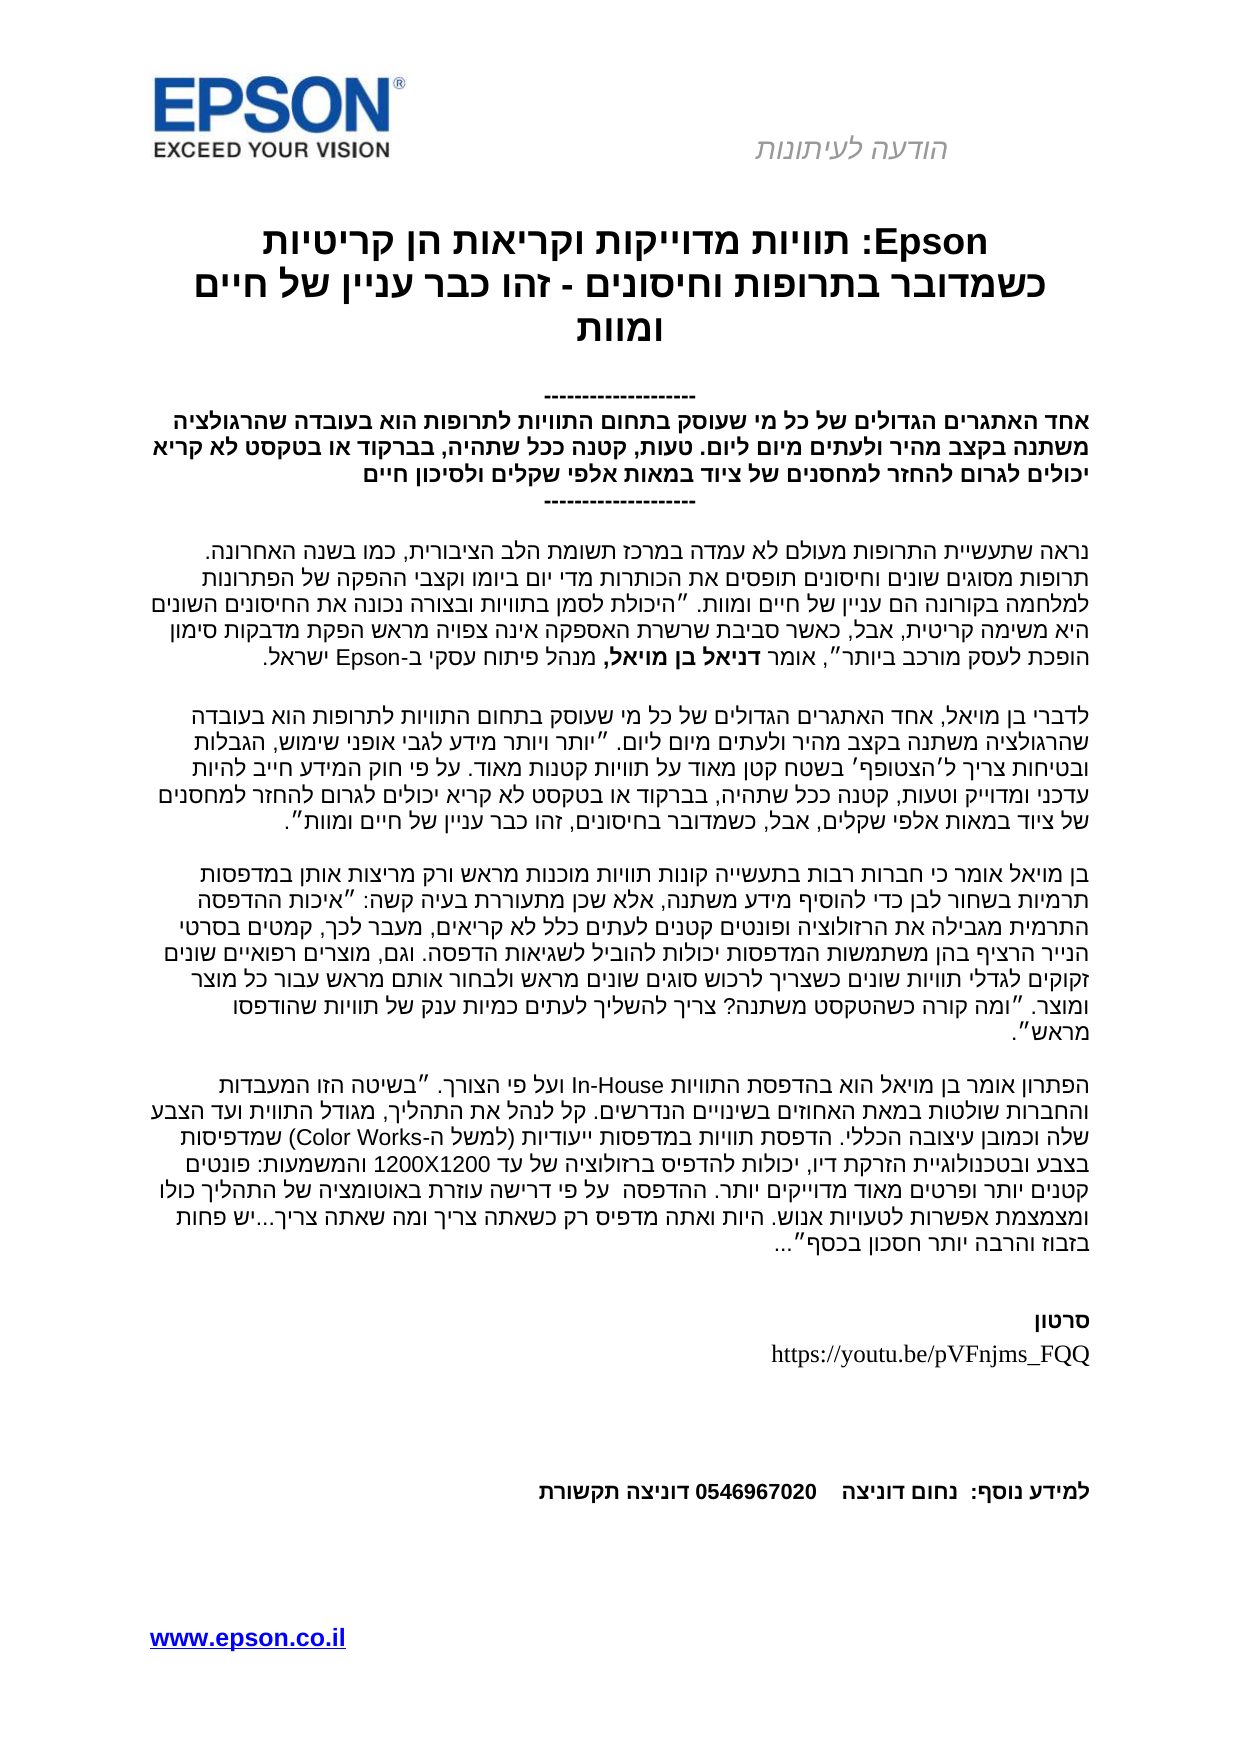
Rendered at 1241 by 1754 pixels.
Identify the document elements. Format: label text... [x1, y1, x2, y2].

subtitle למידע נוסף: נחום דוניצה 0546967020 דוניצה תקשורת [150, 1479, 1090, 1504]
picture [150, 73, 413, 160]
text -------------------- [150, 382, 1090, 408]
text -------------------- [150, 487, 1090, 513]
subtitle כשמדובר בתרופות וחיסונים - זהו כבר עניין של חיים ומוות [150, 263, 1090, 349]
text לדברי בן מויאל, אחד האתגרים הגדולים של כל מי שעוסק בתחום התוויות לתרופות הוא בעובדה שהרגולציה משתנה בקצב מהיר ולעתים מיום ליום. ״יותר ויותר מידע לגבי אופני שימוש, הגבלות ובטיחות צריך ל׳הצטופף׳ בשטח קטן מאוד על תוויות קטנות מאוד. על פי חוק המידע חייב להיות עדכני ומדוייק וטעות, קטנה ככל שתהיה, בברקוד או בטקסט לא קריא יכולים לגרום להחזר למחסנים של ציוד במאות אלפי שקלים, אבל, כשמדובר בחיסונים, זהו כבר עניין של חיים ומוות״. [150, 703, 1090, 834]
subtitle סרטון [150, 1307, 1090, 1333]
subtitle נראה שתעשיית התרופות מעולם לא עמדה במרכז תשומת הלב הציבורית, כמו בשנה האחרונה. תרופות מסוגים שונים וחיסונים תופסים את הכותרות מדי יום ביומו וקצבי ההפקה של הפתרונות למלחמה בקורונה הם עניין של חיים ומוות. ״היכולת לסמן בתוויות ובצורה נכונה את החיסונים השונים היא משימה קריטית, אבל, כאשר סביבת שרשרת האספקה אינה צפויה מראש הפקת מדבקות סימון הופכת לעסק מורכב ביותר״, אומר דניאל בן מויאל, מנהל פיתוח עסקי ב-Epson ישראל. [150, 538, 1090, 670]
text הפתרון אומר בן מויאל הוא בהדפסת התוויות In-House ועל פי הצורך. ״בשיטה הזו המעבדות והחברות שולטות במאת האחוזים בשינויים הנדרשים. קל לנהל את התהליך, מגודל התווית ועד הצבע שלה וכמובן עיצובה הכללי. הדפסת תוויות במדפסות ייעודיות (למשל ה-Color Works) שמדפיסות בצבע ובטכנולוגיית הזרקת דיו, יכולות להדפיס ברזולוציה של עד 1200X1200 והמשמעות: פונטים קטנים יותר ופרטים מאוד מדוייקים יותר. ההדפסה על פי דרישה עוזרת באוטומציה של התהליך כולו ומצמצמת אפשרות לטעויות אנוש. היות ואתה מדפיס רק כשאתה צריך ומה שאתה צריך...יש פחות בזבוז והרבה יותר חסכון בכסף״... [150, 1072, 1090, 1256]
text אחד האתגרים הגדולים של כל מי שעוסק בתחום התוויות לתרופות הוא בעובדה שהרגולציה משתנה בקצב מהיר ולעתים מיום ליום. טעות, קטנה ככל שתהיה, בברקוד או בטקסט לא קריא יכולים לגרום להחזר למחסנים של ציוד במאות אלפי שקלים ולסיכון חיים [150, 408, 1090, 487]
text בן מויאל אומר כי חברות רבות בתעשייה קונות תוויות מוכנות מראש ורק מריצות אותן במדפסות תרמיות בשחור לבן כדי להוסיף מידע משתנה, אלא שכן מתעוררת בעיה קשה: ״איכות ההדפסה התרמית מגבילה את הרזולוציה ופונטים קטנים לעתים כלל לא קריאים, מעבר לכך, קמטים בסרטי הנייר הרציף בהן משתמשות המדפסות יכולות להוביל לשגיאות הדפסה. וגם, מוצרים רפואיים שונים זקוקים לגדלי תוויות שונים כשצריך לרכוש סוגים שונים מראש ולבחור אותם מראש עבור כל מוצר ומוצר. ״ומה קורה כשהטקסט משתנה? צריך להשליך לעתים כמיות ענק של תוויות שהודפסו מראש״. [150, 861, 1090, 1045]
text https://youtu.be/pVFnjms_FQQ [150, 1339, 1090, 1368]
subtitle Epson: תוויות מדוייקות וקריאות הן קריטיות [150, 219, 1090, 263]
